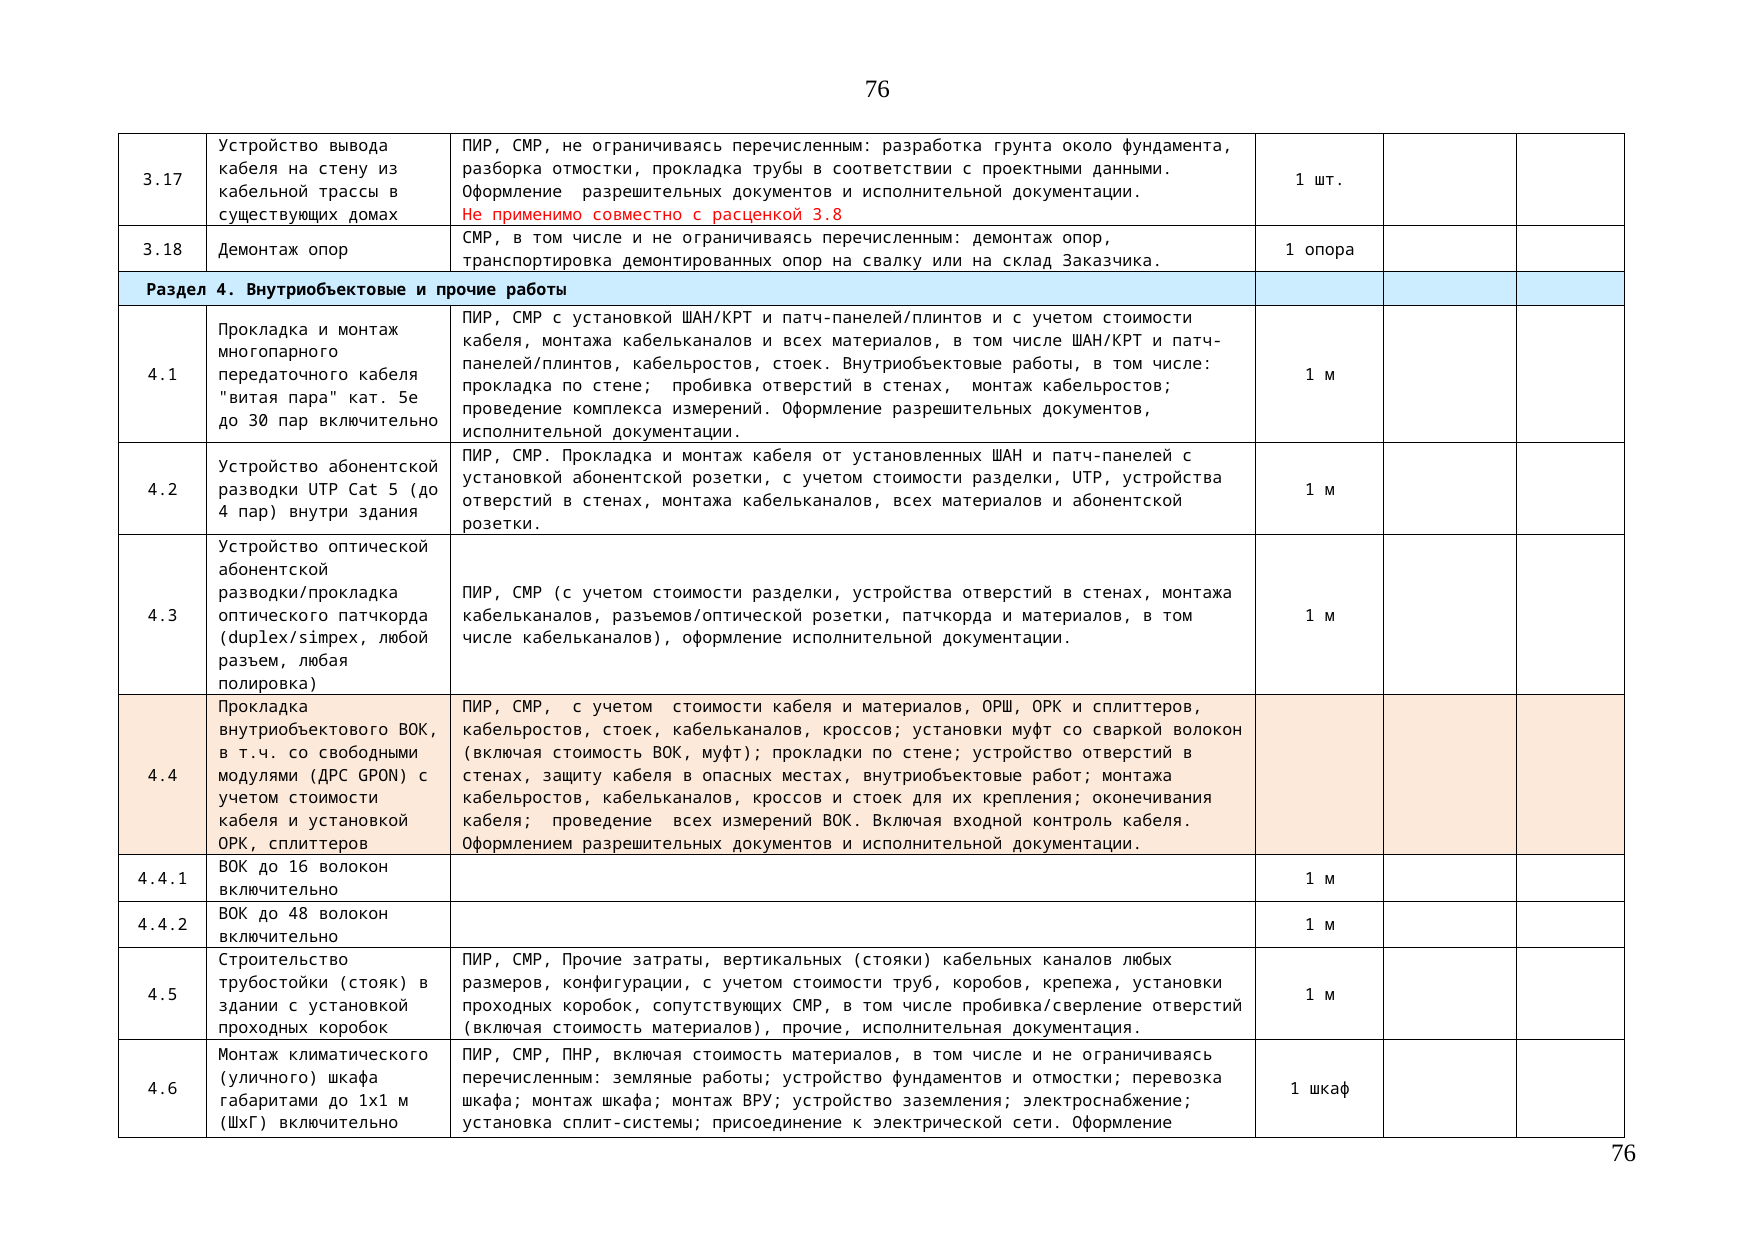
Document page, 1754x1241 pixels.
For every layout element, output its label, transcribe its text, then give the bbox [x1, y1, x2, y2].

table_cell [1384, 902, 1516, 947]
table_cell [1517, 902, 1624, 947]
table_cell 1 шкаф [1256, 1040, 1383, 1137]
table_cell [1256, 272, 1383, 305]
table_cell [1517, 695, 1624, 854]
table_cell 1 м [1256, 948, 1383, 1039]
table_cell [1384, 272, 1516, 305]
table_cell [1517, 855, 1624, 901]
table_cell 4.4.2 [119, 902, 206, 947]
table_cell Раздел 4. Внутриобъектовые и прочие работы [119, 272, 1255, 305]
table_cell [451, 855, 1255, 901]
table_cell СМР, в том числе и не ограничиваясь перечисленным: демонтаж опор, транспортировка демонтированных опор на свалку или на склад Заказчика. [451, 226, 1255, 271]
table_cell ПИР, СМР. Прокладка и монтаж кабеля от установленных ШАН и патч-панелей с установкой абонентской розетки, с учетом стоимости разделки, UTP, устройства отверстий в стенах, монтажа кабельканалов, всех материалов и абонентской розетки. [451, 443, 1255, 534]
table_cell Строительство трубостойки (стояк) в здании с установкой проходных коробок [207, 948, 450, 1039]
table_cell 1 м [1256, 535, 1383, 694]
table_cell 4.6 [119, 1040, 206, 1137]
table_cell [1517, 306, 1624, 442]
table_cell ПИР, СМР, Прочие затраты, вертикальных (стояки) кабельных каналов любых размеров, конфигурации, с учетом стоимости труб, коробов, крепежа, установки проходных коробок, сопутствующих СМР, в том числе пробивка/сверление отверстий (включая стоимость материалов), прочие, исполнительная документация. [451, 948, 1255, 1039]
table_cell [451, 1040, 1255, 1137]
table_cell Устройство абонентской разводки UTP Cat 5 (до 4 пар) внутри здания [207, 443, 450, 534]
table_cell 3.17 [119, 134, 206, 225]
table_cell [1517, 443, 1624, 534]
table_cell 1 м [1256, 443, 1383, 534]
table_cell 1 м [1256, 855, 1383, 901]
table_cell [1384, 695, 1516, 854]
table_cell 1 опора [1256, 226, 1383, 271]
table_cell ПИР, СМР, с учетом стоимости кабеля и материалов, ОРШ, ОРК и сплиттеров, кабельростов, стоек, кабельканалов, кроссов; установки муфт со сваркой волокон (включая стоимость ВОК, муфт); прокладки по стене; устройство отверстий в стенах, защиту кабеля в опасных местах, внутриобъектовые работ; монтажа кабельростов, кабельканалов, кроссов и стоек для их крепления; оконечивания кабеля; проведение всех измерений ВОК. Включая входной контроль кабеля. Оформлением разрешительных документов и исполнительной документации. [451, 695, 1255, 854]
table_cell [1517, 1040, 1624, 1137]
table_cell 1 м [1256, 306, 1383, 442]
table_cell [1384, 855, 1516, 901]
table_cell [207, 1040, 450, 1137]
table_cell [1517, 134, 1624, 225]
table_cell [1517, 272, 1624, 305]
table_cell 1 шт. [1256, 134, 1383, 225]
table_cell [1384, 948, 1516, 1039]
table_cell Прокладка и монтаж многопарного передаточного кабеля "витая пара" кат. 5е до 30 пар включительно [207, 306, 450, 442]
table_cell Демонтаж опор [207, 226, 450, 271]
table_cell ПИР, СМР, не ограничиваясь перечисленным: разработка грунта около фундамента, разборка отмостки, прокладка трубы в соответствии с проектными данными. Оформление разрешительных документов и исполнительной документации. Не применимо совместно с расценкой 3.8 [451, 134, 1255, 225]
table_cell Устройство оптической абонентской разводки/прокладка оптического патчкорда (duplex/simpex, любой разъем, любая полировка) [207, 535, 450, 694]
table_cell 4.3 [119, 535, 206, 694]
table_cell [1517, 535, 1624, 694]
table_cell 4.4.1 [119, 855, 206, 901]
table_cell ПИР, СМР с установкой ШАН/КРТ и патч-панелей/плинтов и с учетом стоимости кабеля, монтажа кабельканалов и всех материалов, в том числе ШАН/КРТ и патч-панелей/плинтов, кабельростов, стоек. Внутриобъектовые работы, в том числе: прокладка по стене; пробивка отверстий в стенах, монтаж кабельростов; проведение комплекса измерений. Оформление разрешительных документов, исполнительной документации. [451, 306, 1255, 442]
table_cell [1384, 306, 1516, 442]
table_cell 4.4 [119, 695, 206, 854]
table_cell 1 м [1256, 902, 1383, 947]
table_cell [1256, 695, 1383, 854]
table_cell 4.1 [119, 306, 206, 442]
table_cell 4.2 [119, 443, 206, 534]
table_cell ПИР, СМР (с учетом стоимости разделки, устройства отверстий в стенах, монтажа кабельканалов, разъемов/оптической розетки, патчкорда и материалов, в том числе кабельканалов), оформление исполнительной документации. [451, 535, 1255, 694]
table_cell [1517, 226, 1624, 271]
table_cell [1384, 443, 1516, 534]
table_cell [451, 902, 1255, 947]
table_cell 4.5 [119, 948, 206, 1039]
table_cell [1384, 1040, 1516, 1137]
table_cell ВОК до 16 волокон включительно [207, 855, 450, 901]
table_cell [1384, 134, 1516, 225]
table_cell ВОК до 48 волокон включительно [207, 902, 450, 947]
table_cell Прокладка внутриобъектового ВОК, в т.ч. со свободными модулями (ДРС GPON) с учетом стоимости кабеля и установкой ОРК, сплиттеров [207, 695, 450, 854]
table_cell [1384, 226, 1516, 271]
table_cell Устройство вывода кабеля на стену из кабельной трассы в существующих домах [207, 134, 450, 225]
table_cell [1384, 535, 1516, 694]
table_cell 3.18 [119, 226, 206, 271]
table_cell [1517, 948, 1624, 1039]
